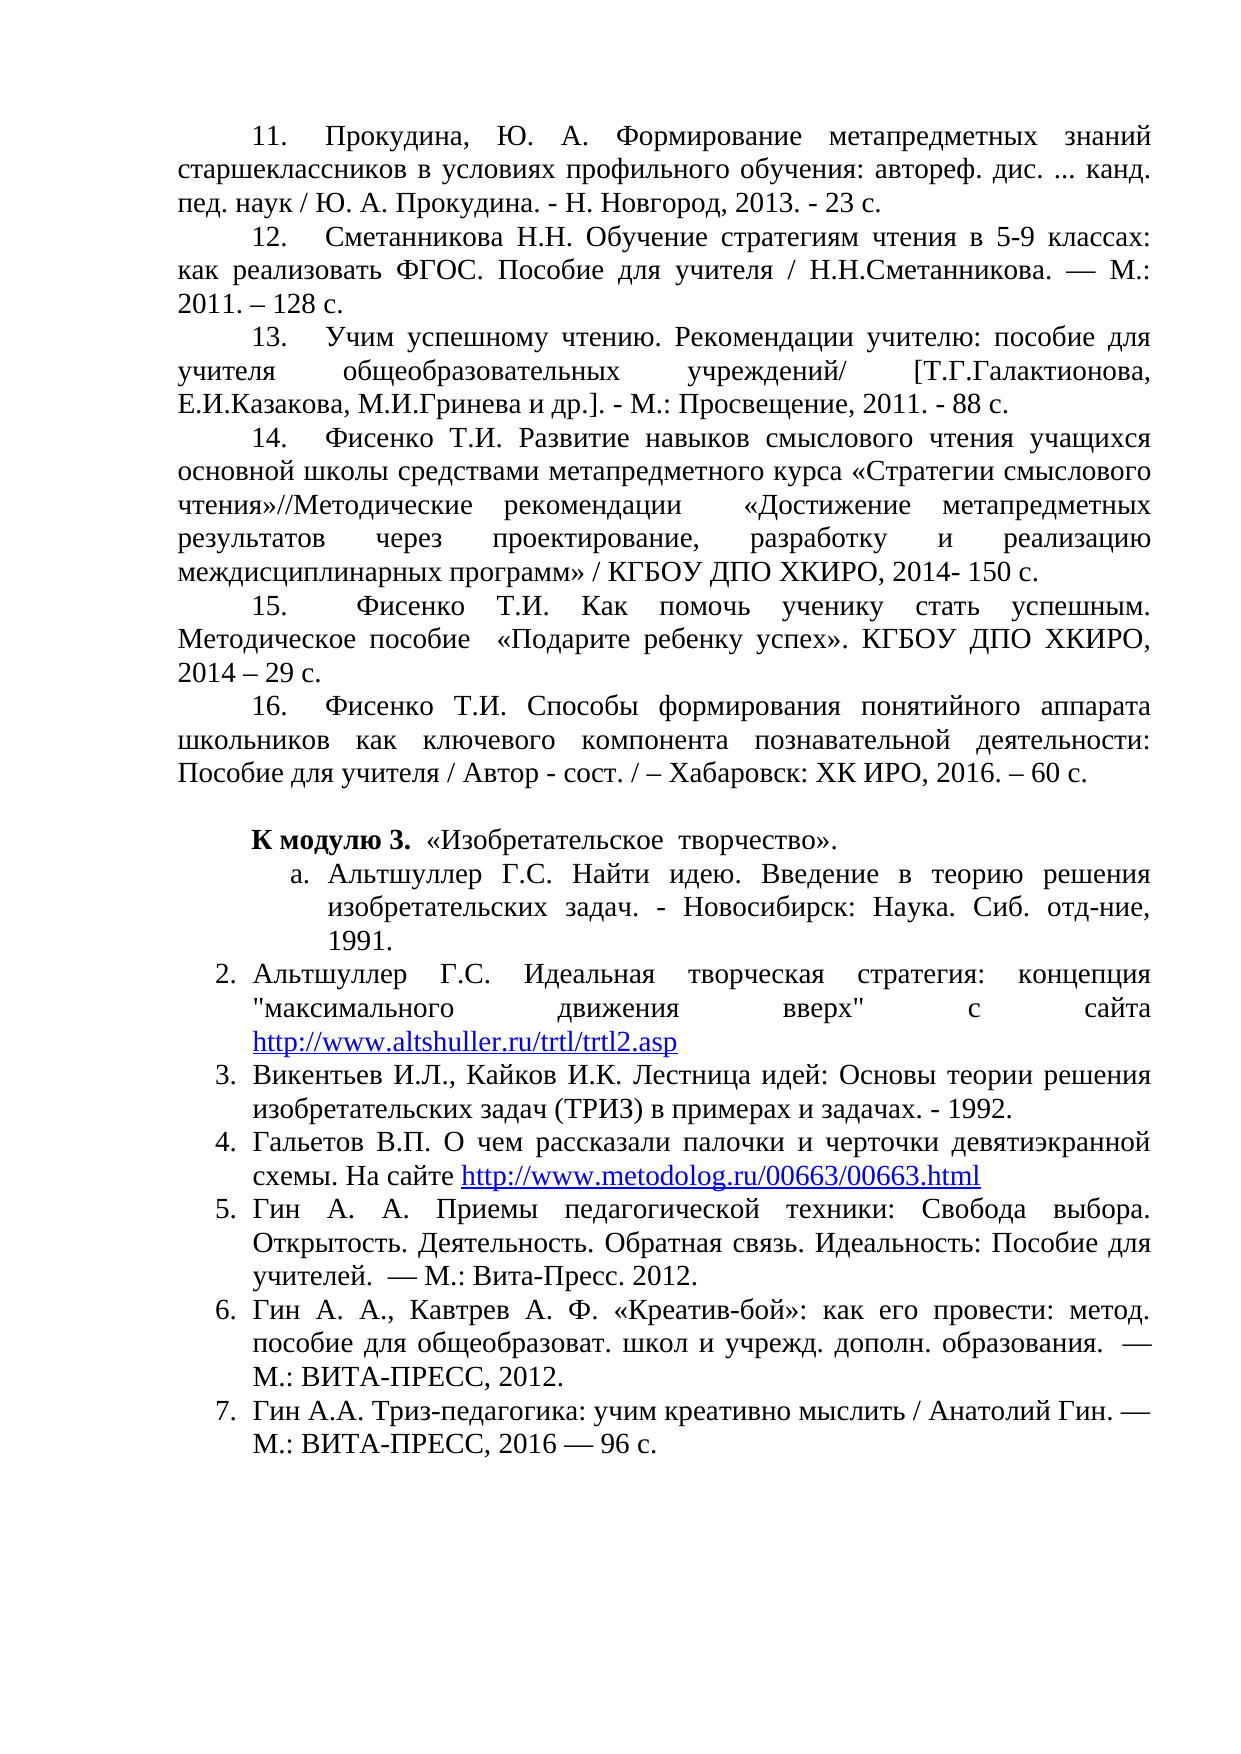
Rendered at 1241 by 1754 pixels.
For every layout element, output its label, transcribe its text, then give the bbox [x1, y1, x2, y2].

list Фисенко Т.И. Способы формирования понятийного аппарата школьников как ключевого компонента познавательной деятельности: Пособие для учителя / Автор - сост. / – Хабаровск: ХК ИРО, 2016. – 60 с. [177, 688, 1152, 789]
text К модулю 3. «Изобретательское творчество». [177, 822, 1152, 856]
list Альтшуллер Г.С. Идеальная творческая стратегия: концепция "максимального движения вверх" с сайта http://www.altshuller.ru/trtl/trtl2.asp [215, 957, 1152, 1057]
list Гин А.А. Триз-педагогика: учим креативно мыслить / Анатолий Гин. — М.: ВИТА-ПРЕСС, 2016 — 96 с. [215, 1393, 1152, 1460]
list Фисенко Т.И. Как помочь ученику стать успешным. Методическое пособие «Подарите ребенку успех». КГБОУ ДПО ХКИРО, 2014 – 29 с. [177, 588, 1152, 688]
list Гальетов В.П. О чем рассказали палочки и черточки девятиэкранной схемы. На сайте http://www.metodolog.ru/00663/00663.html [215, 1124, 1152, 1191]
list Прокудина, Ю. А. Формирование метапредметных знаний старшеклассников в условиях профильного обучения: автореф. дис. ... канд. пед. наук / Ю. А. Прокудина. - Н. Новгород, 2013. - 23 с. [177, 118, 1152, 219]
list Гин А. А., Кавтрев А. Ф. «Креатив-бой»: как его провести: метод. пособие для общеобразоват. школ и учрежд. дополн. образования. — М.: ВИТА-ПРЕСС, 2012. [215, 1292, 1152, 1393]
list Викентьев И.Л., Кайков И.К. Лестница идей: Основы теории решения изобретательских задач (ТРИЗ) в примерах и задачах. - 1992. [215, 1057, 1152, 1124]
list Гин А. А. Приемы педагогической техники: Свобода выбора. Открытость. Деятельность. Обратная связь. Идеальность: Пособие для учителей. — М.: Вита-Пресс. 2012. [215, 1191, 1152, 1292]
list Фисенко Т.И. Развитие навыков смыслового чтения учащихся основной школы средствами метапредметного курса «Стратегии смыслового чтения»//Методические рекомендации «Достижение метапредметных результатов через проектирование, разработку и реализацию междисциплинарных программ» / КГБОУ ДПО ХКИРО, 2014- 150 с. [177, 420, 1152, 588]
list Сметанникова Н.Н. Обучение стратегиям чтения в 5-9 классах: как реализовать ФГОС. Пособие для учителя / Н.Н.Сметанникова. — М.: 2011. – 128 с. [177, 219, 1152, 319]
list Альтшуллер Г.С. Найти идею. Введение в теорию решения изобретательских задач. - Новосибирск: Наука. Сиб. отд-ние, 1991. [290, 856, 1152, 957]
list Учим успешному чтению. Рекомендации учителю: пособие для учителя общеобразовательных учреждений/ [Т.Г.Галактионова, Е.И.Казакова, М.И.Гринева и др.]. - М.: Просвещение, 2011. - 88 с. [177, 319, 1152, 420]
